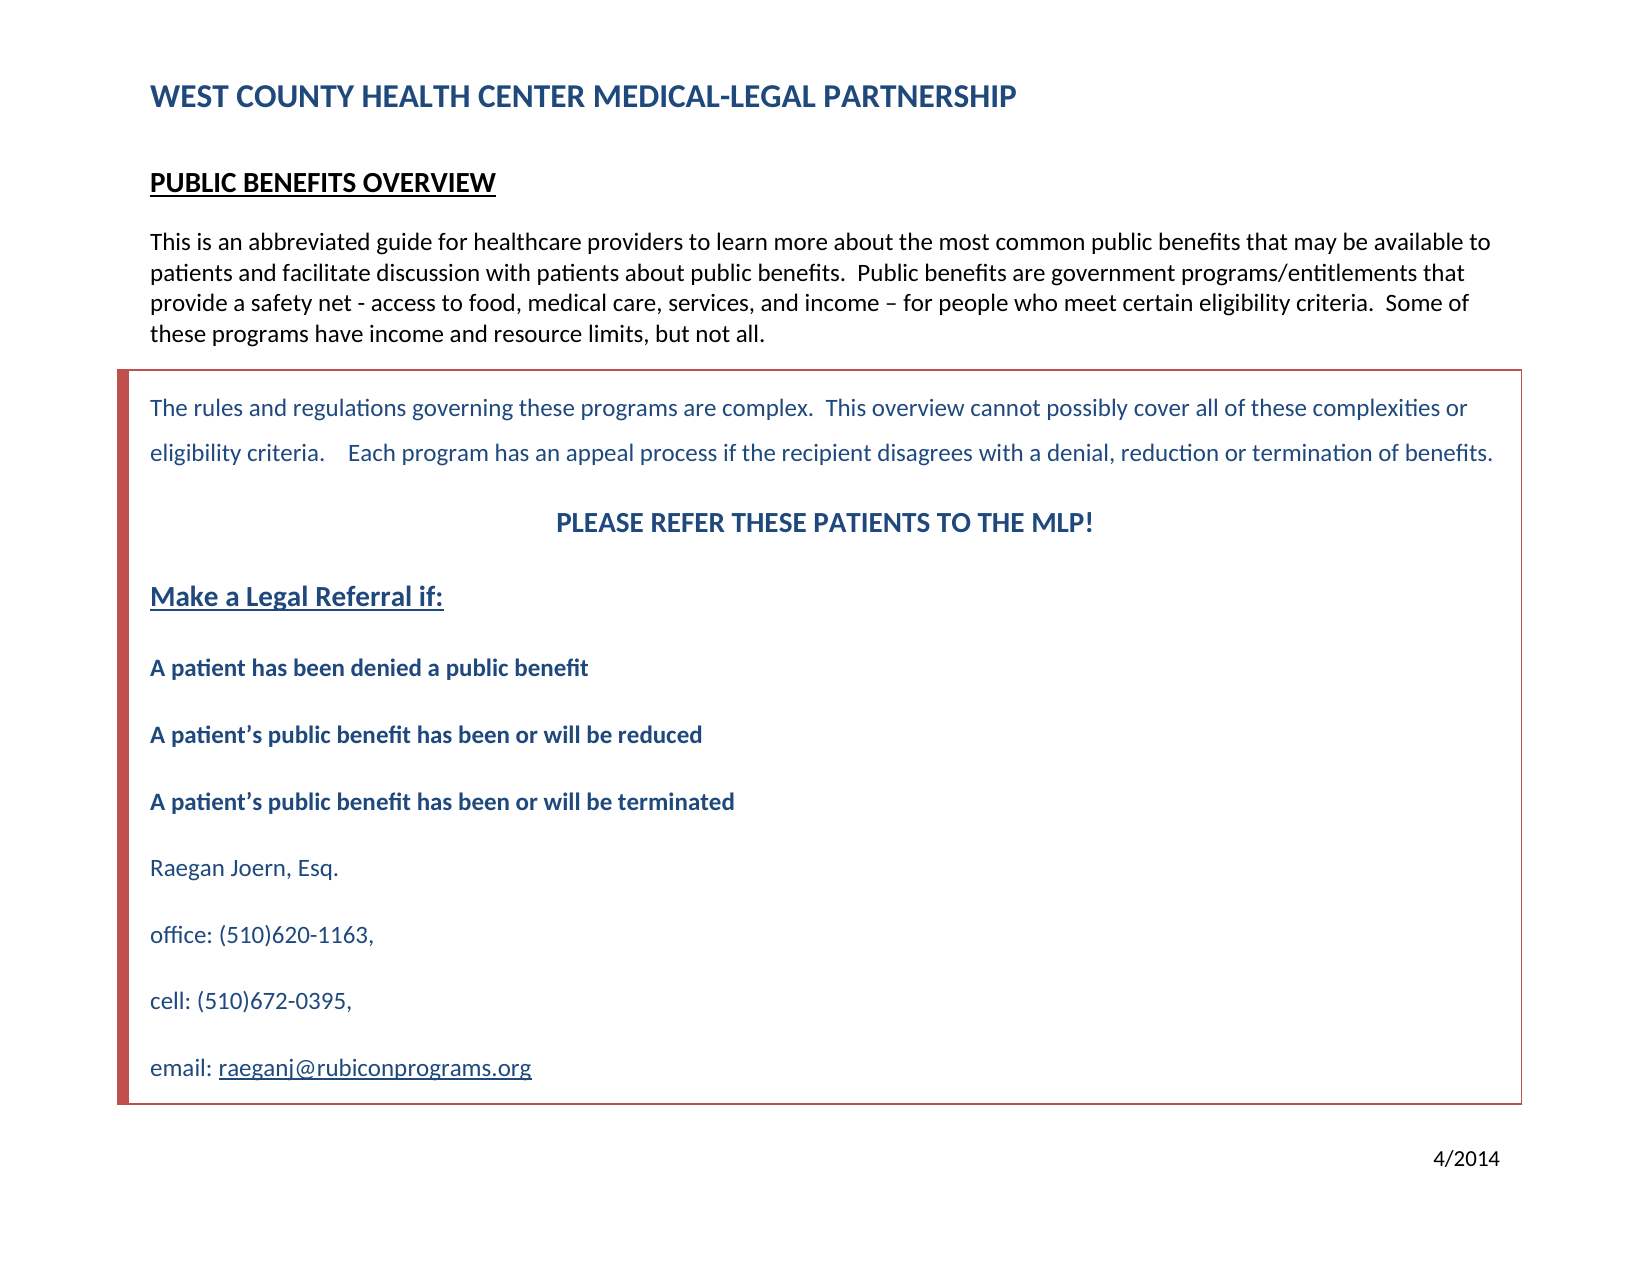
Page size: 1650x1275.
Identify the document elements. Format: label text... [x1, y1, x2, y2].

text email: raeganj@rubiconprograms.org [129, 1029, 1521, 1103]
text The rules and regulations governing these programs are complex. This overview cannot possibly cover all of these complexities or eligibility criteria. Each program has an appeal process if the recipient disagrees with a denial, reduction or termination of benefits. [129, 371, 1521, 468]
text A patient’s public benefit has been or will be terminated [129, 763, 1521, 816]
text cell: (510)672-0395, [129, 963, 1521, 1016]
text Make a Legal Referral if: [129, 556, 1521, 614]
text Raegan Joern, Esq. [129, 830, 1521, 883]
text This is an abbreviated guide for healthcare providers to learn more about the most common public benefits that may be available to patients and facilitate discussion with patients about public benefits. Public benefits are government programs/entitlements that provide a safety net - access to food, medical care, services, and income – for people who meet certain eligibility criteria. Some of these programs have income and resource limits, but not all. [150, 226, 1500, 348]
text PLEASE REFER THESE PATIENTS TO THE MLP! [129, 482, 1521, 539]
text office: (510)620-1163, [129, 896, 1521, 949]
text A patient has been denied a public benefit [129, 630, 1521, 683]
text A patient’s public benefit has been or will be reduced [129, 697, 1521, 749]
text PUBLIC BENEFITS OVERVIEW [150, 164, 1500, 200]
